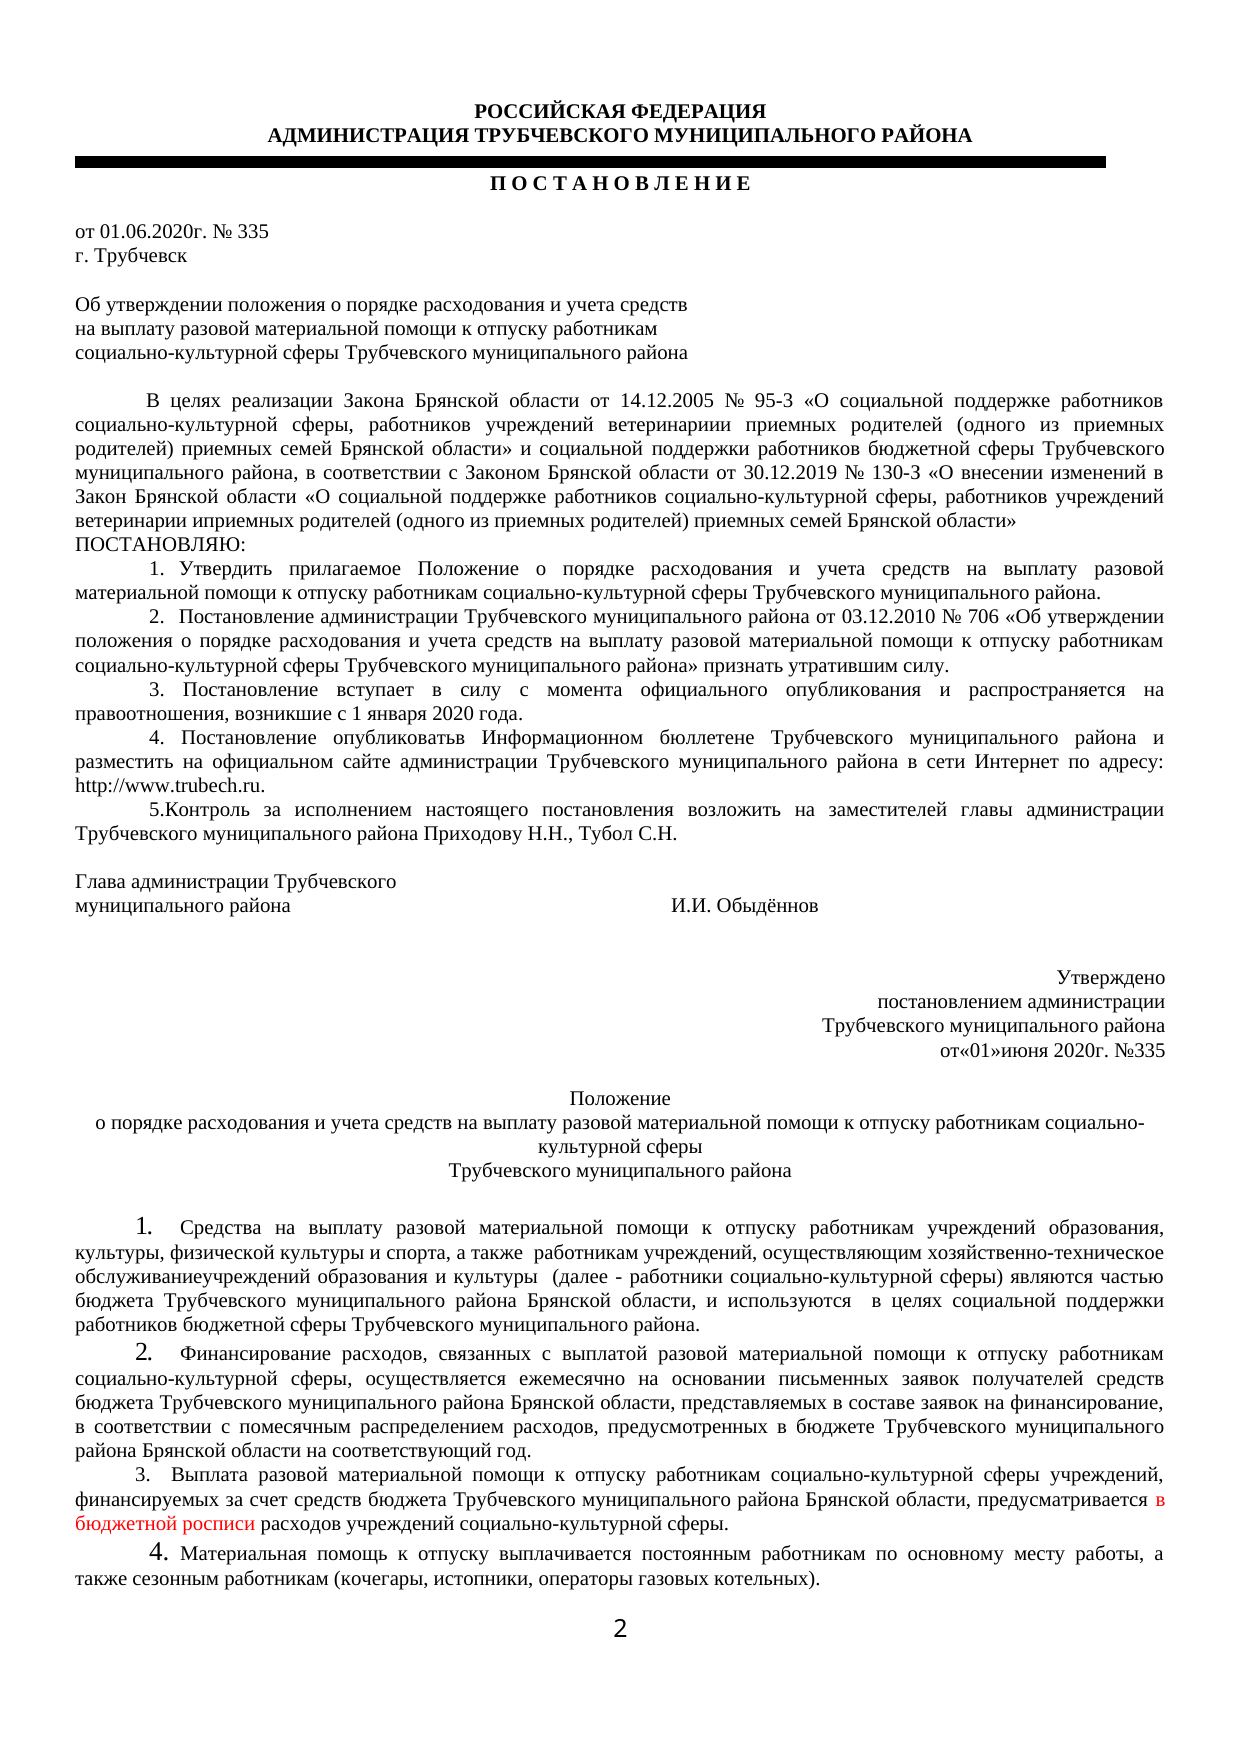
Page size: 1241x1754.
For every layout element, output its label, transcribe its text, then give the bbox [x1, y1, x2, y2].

text г. Трубчевск [75, 243, 1165, 267]
text П О С Т А Н О В Л Е Н И Е [75, 171, 1165, 195]
text Глава администрации Трубчевского [75, 869, 1165, 893]
text АДМИНИСТРАЦИЯ ТРУБЧЕВСКОГО МУНИЦИПАЛЬНОГО РАЙОНА [75, 123, 1165, 147]
text РОССИЙСКАЯ ФЕДЕРАЦИЯ [75, 99, 1165, 123]
list Средства на выплату разовой материальной помощи к отпуску работникам учреждений образования, культуры, физической культуры и спорта, а также работникам учреждений, осуществляющим хозяйственно-техническое обслуживаниеучреждений образования и культуры (далее - работники социально-культурной сферы) являются частью бюджета Трубчевского муниципального района Брянской области, и используются в целях социальной поддержки работников бюджетной сферы Трубчевского муниципального района. [75, 1210, 1165, 1336]
text о порядке расходования и учета средств на выплату разовой материальной помощи к отпуску работникам социально-культурной сферы [75, 1110, 1165, 1158]
text ПОСТАНОВЛЯЮ: [75, 532, 1165, 556]
text Положение [75, 1086, 1165, 1110]
text 3. Постановление вступает в силу с момента официального опубликования и распространяется на правоотношения, возникшие с 1 января 2020 года. [75, 677, 1165, 725]
text Трубчевского муниципального района [75, 1158, 1165, 1182]
text Трубчевского муниципального района [75, 1013, 1165, 1037]
text от 01.06.2020г. № 335 [75, 219, 1165, 243]
text 3. Выплата разовой материальной помощи к отпуску работникам социально-культурной сферы учреждений, финансируемых за счет средств бюджета Трубчевского муниципального района Брянской области, предусматривается в бюджетной росписи расходов учреждений социально-культурной сферы. [75, 1462, 1165, 1534]
text Об утверждении положения о порядке расходования и учета средств [75, 292, 1165, 316]
text социально-культурной сферы Трубчевского муниципального района [75, 340, 1165, 364]
text В целях реализации Закона Брянской области от 14.12.2005 № 95-3 «О социальной поддержке работников социально-культурной сферы, работников учреждений ветеринариии приемных родителей (одного из приемных родителей) приемных семей Брянской области» и социальной поддержки работников бюджетной сферы Трубчевского муниципального района, в соответствии с Законом Брянской области от 30.12.2019 № 130-З «О внесении изменений в Закон Брянской области «О социальной поддержке работников социально-культурной сферы, работников учреждений ветеринарии иприемных родителей (одного из приемных родителей) приемных семей Брянской области» [75, 388, 1165, 532]
text Утверждено [75, 965, 1165, 989]
text на выплату разовой материальной помощи к отпуску работникам [75, 316, 1165, 340]
list Финансирование расходов, связанных с выплатой разовой материальной помощи к отпуску работникам социально-культурной сферы, осуществляется ежемесячно на основании письменных заявок получателей средств бюджета Трубчевского муниципального района Брянской области, представляемых в составе заявок на финансирование, в соответствии с помесячным распределением расходов, предусмотренных в бюджете Трубчевского муниципального района Брянской области на соответствующий год. [75, 1336, 1165, 1462]
text 5.Контроль за исполнением настоящего постановления возложить на заместителей главы администрации Трубчевского муниципального района Приходову Н.Н., Тубол С.Н. [75, 797, 1165, 845]
list Материальная помощь к отпуску выплачивается постоянным работникам по основному месту работы, а также сезонным работникам (кочегары, истопники, операторы газовых котельных). [75, 1534, 1165, 1590]
list Утвердить прилагаемое Положение о порядке расходования и учета средств на выплату разовой материальной помощи к отпуску работникам социально-культурной сферы Трубчевского муниципального района. [75, 556, 1165, 604]
text постановлением администрации [75, 989, 1165, 1013]
text муниципального района И.И. Обыдённов [75, 893, 1165, 917]
text 4. Постановление опубликоватьв Информационном бюллетене Трубчевского муниципального района и разместить на официальном сайте администрации Трубчевского муниципального района в сети Интернет по адресу: http://www.trubech.ru. [75, 725, 1165, 797]
list Постановление администрации Трубчевского муниципального района от 03.12.2010 № 706 «Об утверждении положения о порядке расходования и учета средств на выплату разовой материальной помощи к отпуску работникам социально-культурной сферы Трубчевского муниципального района» признать утратившим силу. [75, 604, 1165, 677]
text от«01»июня 2020г. №335 [75, 1037, 1165, 1062]
